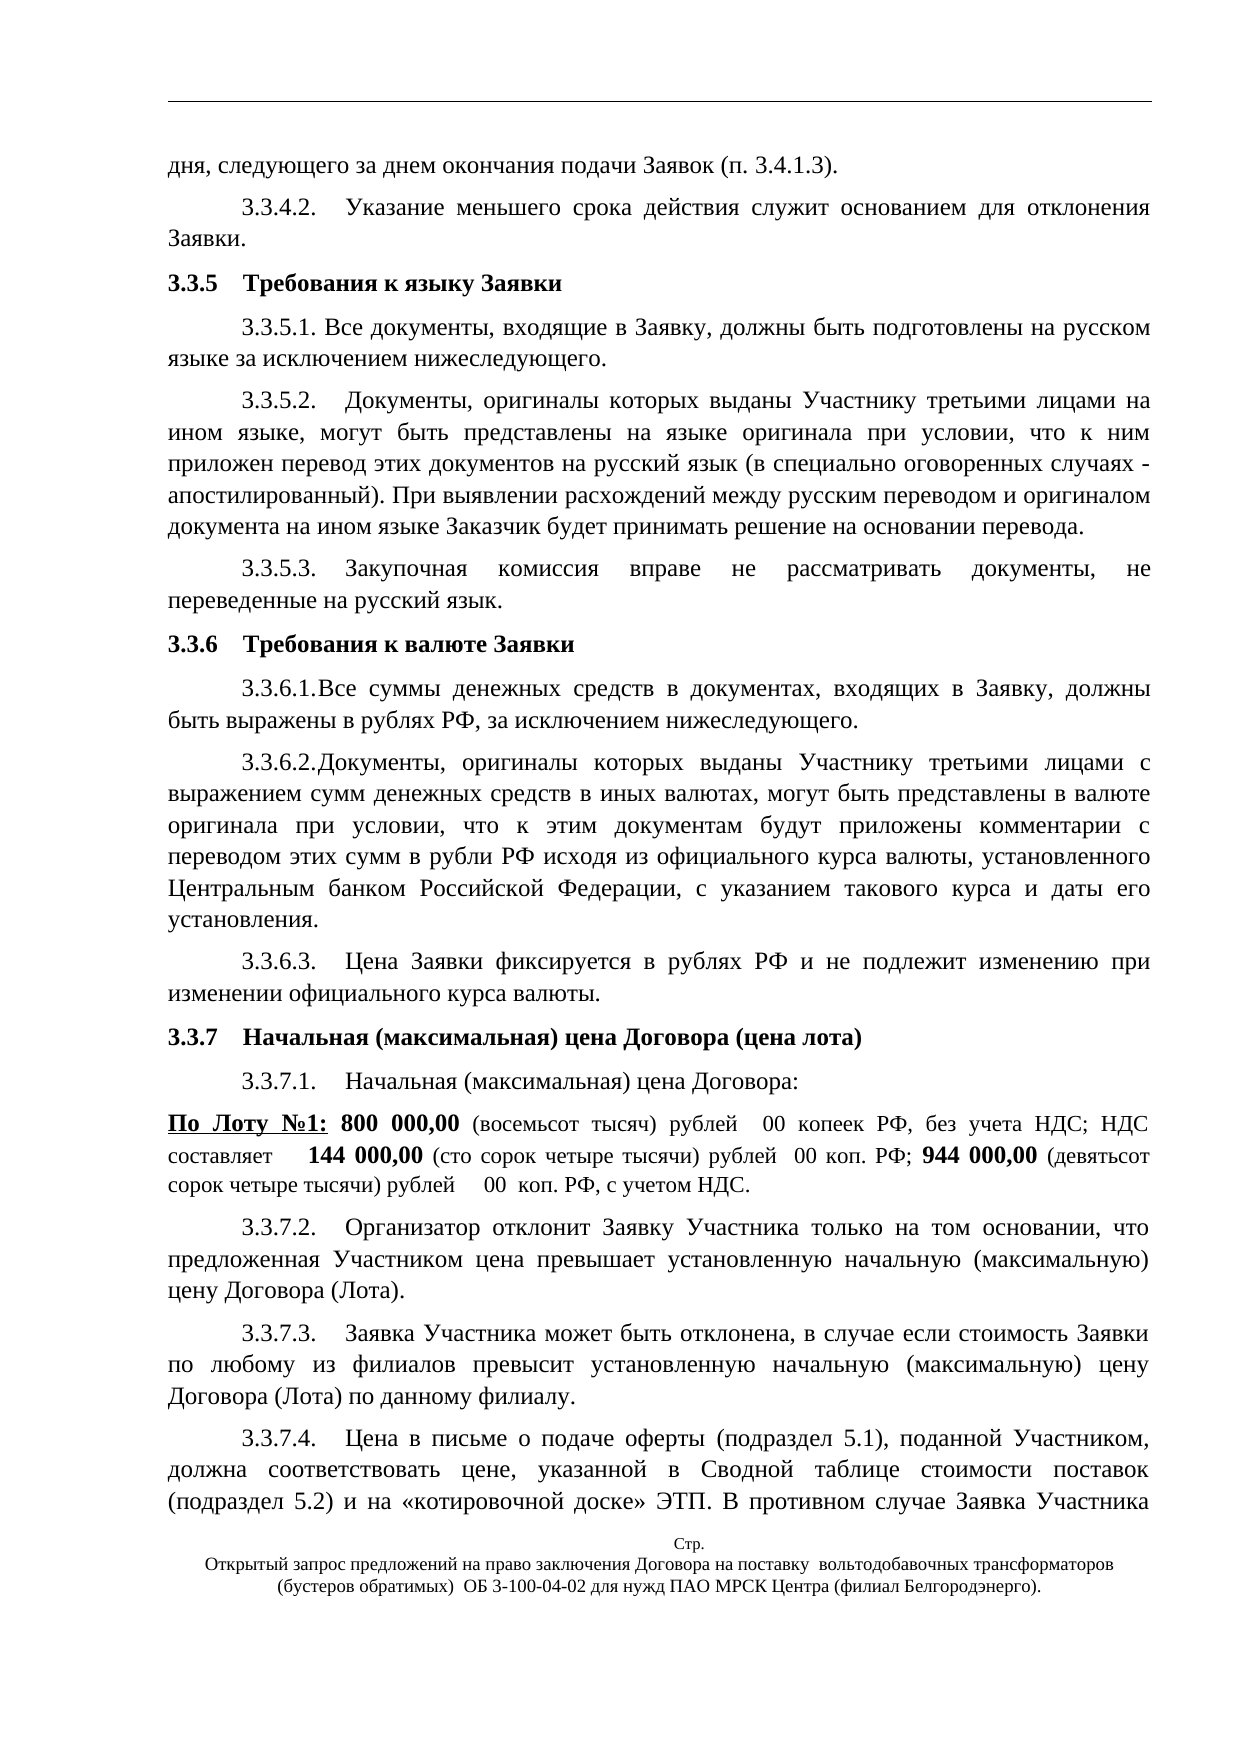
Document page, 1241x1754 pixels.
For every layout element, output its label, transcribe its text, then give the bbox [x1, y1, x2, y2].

list Документы, оригиналы которых выданы Участнику третьими лицами на ином языке, могут быть представлены на языке оригинала при условии, что к ним приложен перевод этих документов на русский язык (в специально оговоренных случаях - апостилированный). При выявлении расхождений между русским переводом и оригиналом документа на ином языке Заказчик будет принимать решение на основании перевода. [168, 385, 1152, 540]
list Закупочная комиссия вправе не рассматривать документы, не переведенные на русский язык. [168, 553, 1152, 614]
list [168, 150, 1151, 179]
list Документы, оригиналы которых выданы Участнику третьими лицами с выражением сумм денежных средств в иных валютах, могут быть представлены в валюте оригинала при условии, что к этим документам будут приложены комментарии с переводом этих сумм в рубли РФ исходя из официального курса валюты, установленного Центральным банком Российской Федерации, с указанием такового курса и даты его установления. [168, 747, 1152, 933]
list Начальная (максимальная) цена Договора: [168, 1066, 1150, 1095]
subtitle Требования к языку Заявки [168, 268, 1152, 296]
subtitle Требования к валюте Заявки [168, 629, 1152, 658]
subtitle Начальная (максимальная) цена Договора (цена лота) [168, 1022, 1152, 1051]
text По Лоту №1: 800 000,00 (восемьсот тысяч) рублей 00 копеек РФ, без учета НДС; НДС составляет 144 000,00 (сто сорок четыре тысячи) рублей 00 коп. РФ; 944 000,00 (девятьсот сорок четыре тысячи) рублей 00 коп. РФ, с учетом НДС. [168, 1108, 1150, 1197]
text 3.3.5.1. Все документы, входящие в Заявку, должны быть подготовлены на русском языке за исключением нижеследующего. [168, 312, 1152, 372]
list Заявка Участника может быть отклонена, в случае если стоимость Заявки по любому из филиалов превысит установленную начальную (максимальную) цену Договора (Лота) по данному филиалу. [168, 1318, 1150, 1409]
list Указание меньшего срока действия служит основанием для отклонения Заявки. [168, 192, 1151, 252]
list Организатор отклонит Заявку Участника только на том основании, что предложенная Участником цена превышает установленную начальную (максимальную) цену Договора (Лота). [168, 1212, 1150, 1304]
list Цена Заявки фиксируется в рублях РФ и не подлежит изменению при изменении официального курса валюты. [168, 946, 1152, 1007]
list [168, 1423, 1150, 1514]
list Все суммы денежных средств в документах, входящих в Заявку, должны быть выражены в рублях РФ, за исключением нижеследующего. [168, 673, 1152, 733]
